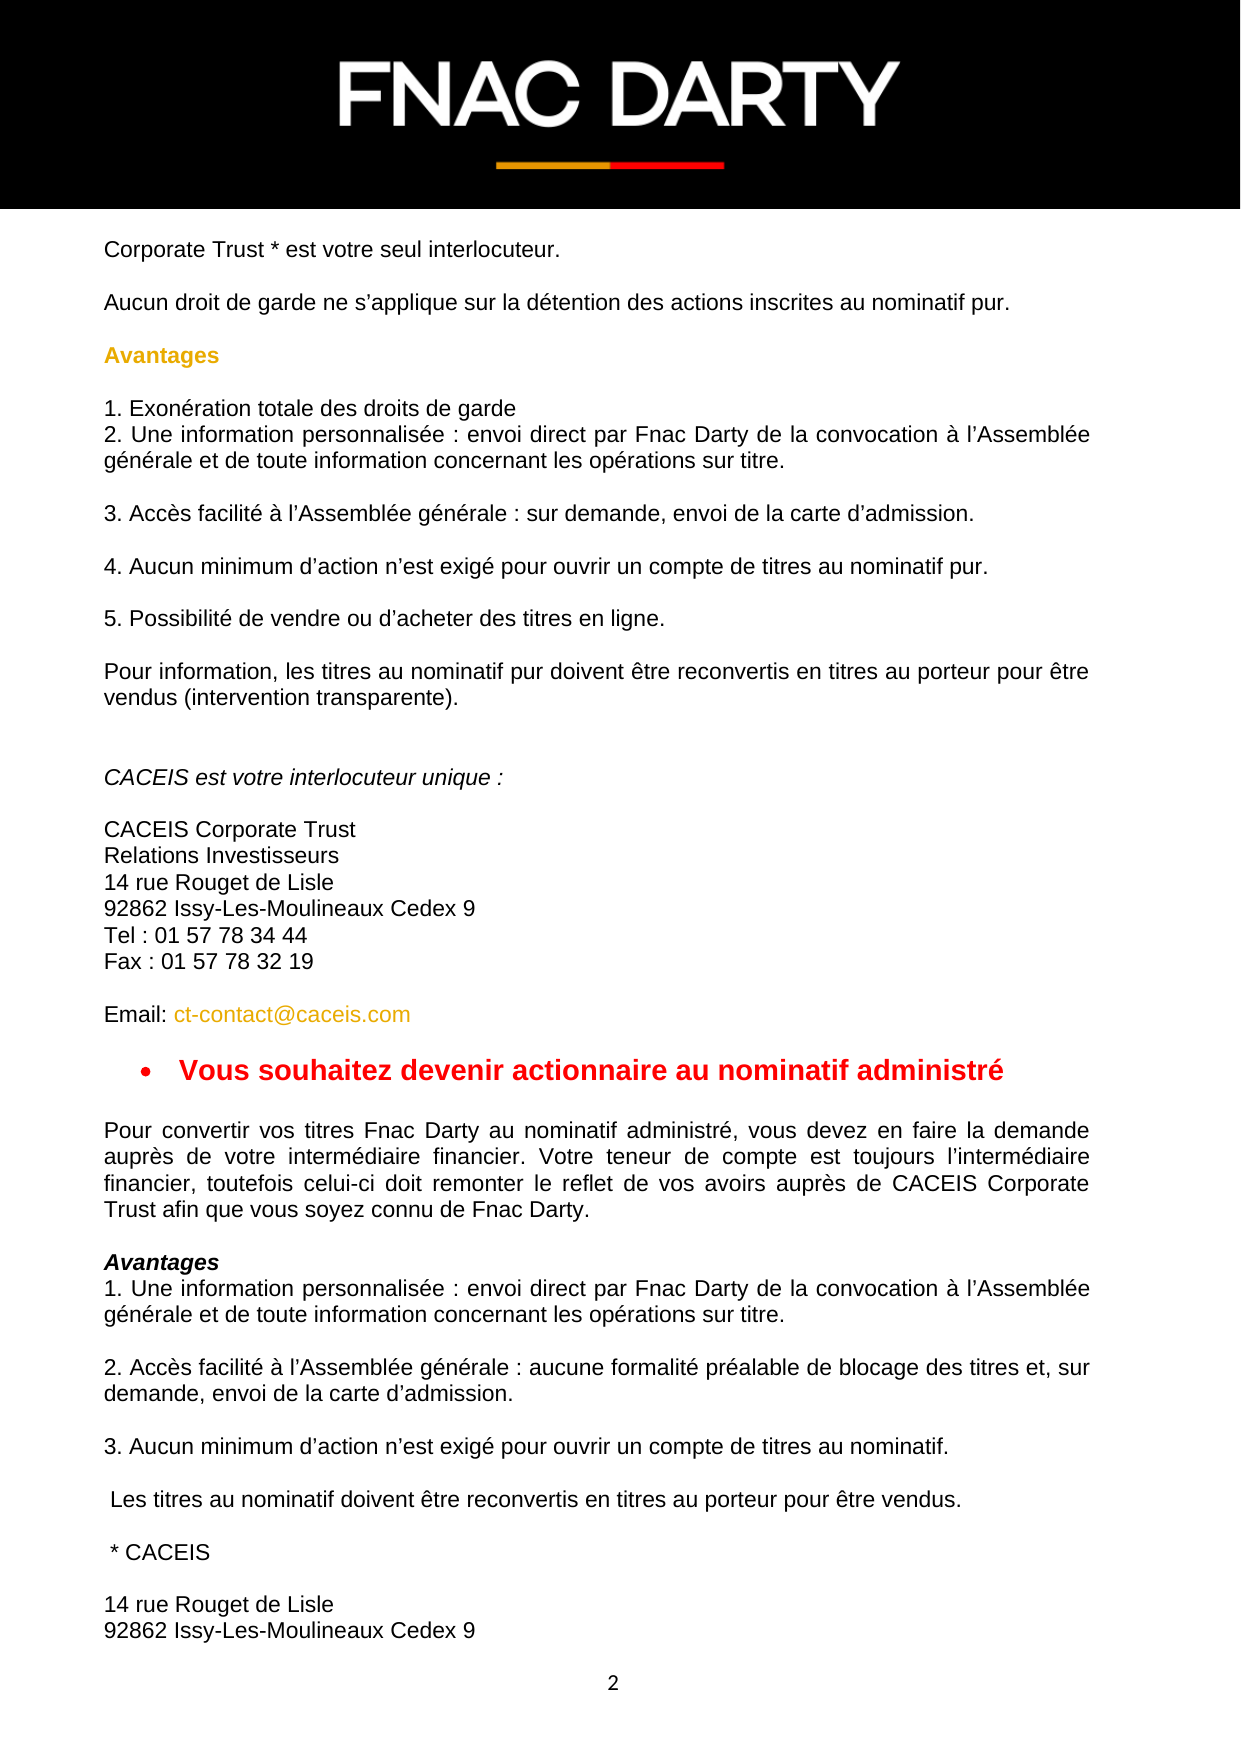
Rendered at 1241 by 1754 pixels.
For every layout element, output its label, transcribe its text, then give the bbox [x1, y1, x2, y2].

picture [0, 0, 1241, 209]
